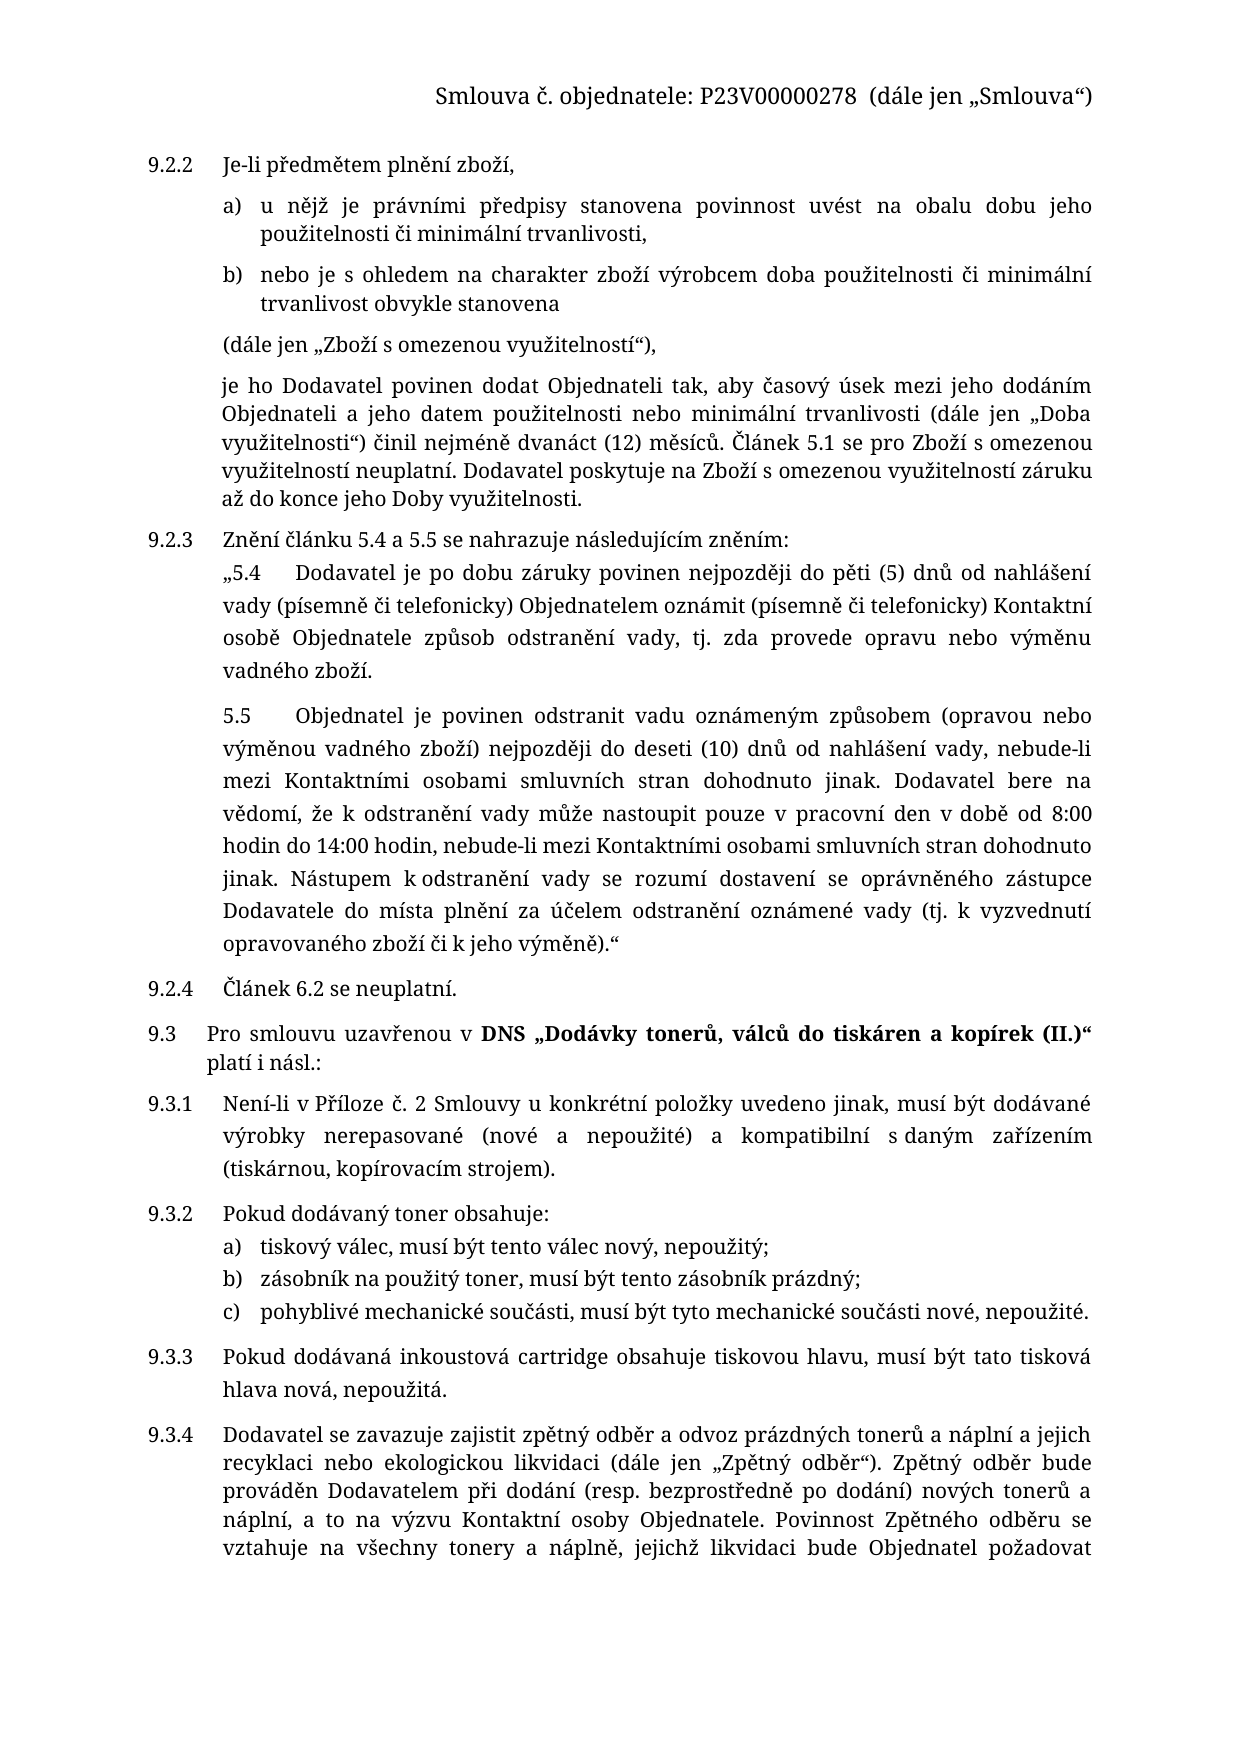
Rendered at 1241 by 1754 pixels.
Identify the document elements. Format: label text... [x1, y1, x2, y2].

list Článek 6.2 se neuplatní. [148, 974, 1093, 1003]
list „5.4 Dodavatel je po dobu záruky povinen nejpozději do pěti (5) dnů od nahlášení vady (písemně či telefonicky) Objednatelem oznámit (písemně či telefonicky) Kontaktní osobě Objednatele způsob odstranění vady, tj. zda provede opravu nebo výměnu vadného zboží. [223, 558, 1093, 684]
list pohyblivé mechanické součásti, musí být tyto mechanické součásti nové, nepoužité. [223, 1297, 1093, 1325]
list Pokud dodávaná inkoustová cartridge obsahuje tiskovou hlavu, musí být tato tisková hlava nová, nepoužitá. [148, 1342, 1093, 1403]
list zásobník na použitý toner, musí být tento zásobník prázdný; [223, 1264, 1093, 1293]
list Pro smlouvu uzavřenou v DNS „Dodávky tonerů, válců do tiskáren a kopírek (II.)“ platí i násl.: [148, 1019, 1093, 1076]
list tiskový válec, musí být tento válec nový, nepoužitý; [223, 1232, 1093, 1260]
list u nějž je právními předpisy stanovena povinnost uvést na obalu dobu jeho použitelnosti či minimální trvanlivosti, [223, 191, 1093, 248]
list Není-li v Příloze č. 2 Smlouvy u konkrétní položky uvedeno jinak, musí být dodávané výrobky nerepasované (nové a nepoužité) a kompatibilní s daným zařízením (tiskárnou, kopírovacím strojem). [148, 1089, 1093, 1182]
list 5.5 Objednatel je povinen odstranit vadu oznámeným způsobem (opravou nebo výměnou vadného zboží) nejpozději do deseti (10) dnů od nahlášení vady, nebude-li mezi Kontaktními osobami smluvních stran dohodnuto jinak. Dodavatel bere na vědomí, že k odstranění vady může nastoupit pouze v pracovní den v době od 8:00 hodin do 14:00 hodin, nebude-li mezi Kontaktními osobami smluvních stran dohodnuto jinak. Nástupem k odstranění vady se rozumí dostavení se oprávněného zástupce Dodavatele do místa plnění za účelem odstranění oznámené vady (tj. k vyzvednutí opravovaného zboží či k jeho výměně).“ [223, 701, 1093, 958]
text (dále jen „Zboží s omezenou využitelností“), [223, 330, 1093, 358]
list Je-li předmětem plnění zboží, [148, 150, 1093, 179]
list Znění článku 5.4 a 5.5 se nahrazuje následujícím zněním: [148, 526, 1093, 554]
list nebo je s ohledem na charakter zboží výrobcem doba použitelnosti či minimální trvanlivost obvykle stanovena [223, 261, 1093, 317]
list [148, 1420, 1093, 1562]
list Pokud dodávaný toner obsahuje: [148, 1199, 1093, 1228]
text je ho Dodavatel povinen dodat Objednateli tak, aby časový úsek mezi jeho dodáním Objednateli a jeho datem použitelnosti nebo minimální trvanlivosti (dále jen „Doba využitelnosti“) činil nejméně dvanáct (12) měsíců. Článek 5.1 se pro Zboží s omezenou využitelností neuplatní. Dodavatel poskytuje na Zboží s omezenou využitelností záruku až do konce jeho Doby využitelnosti. [221, 371, 1093, 513]
